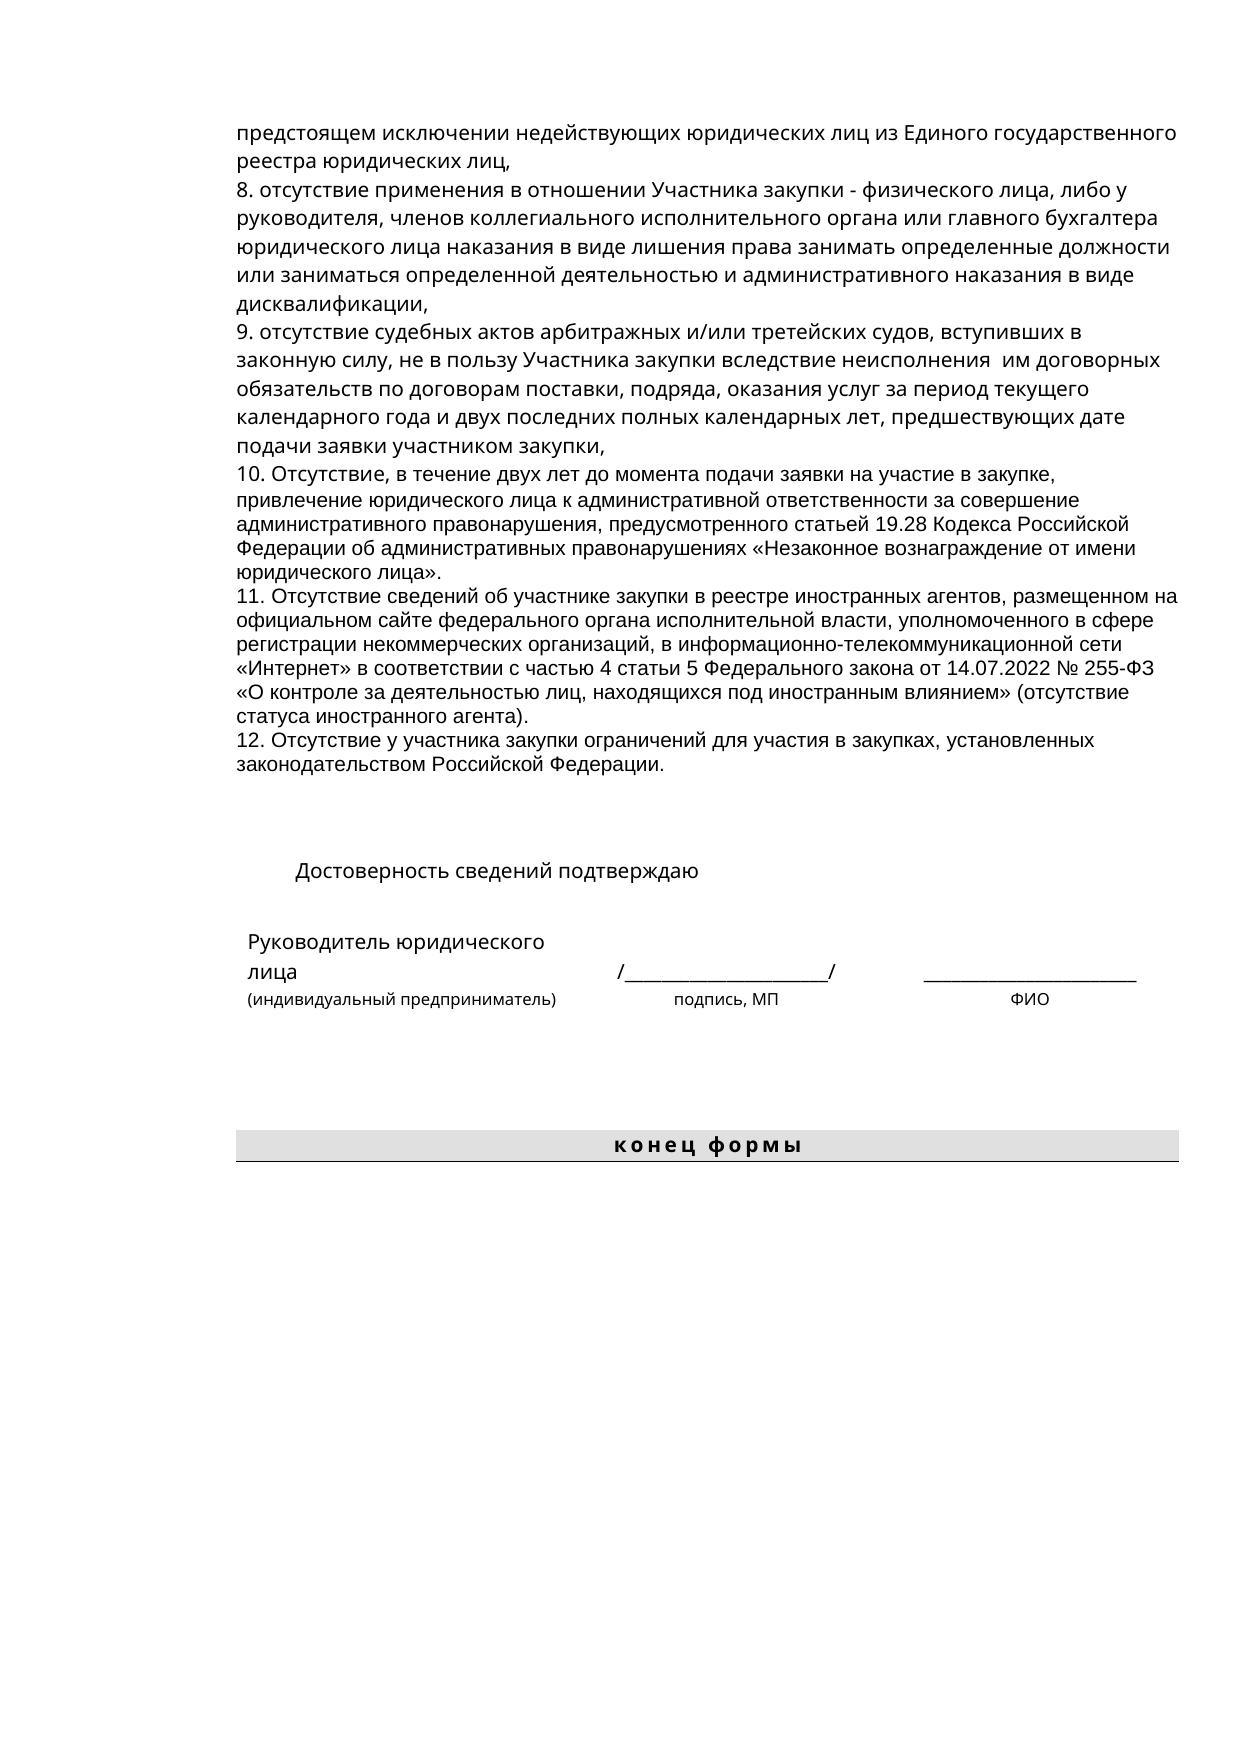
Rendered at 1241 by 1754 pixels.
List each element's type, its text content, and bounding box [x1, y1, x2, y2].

text 12. Отсутствие у участника закупки ограничений для участия в закупках, установленных законодательством Российской Федерации. [236, 727, 1181, 775]
text конец формы [236, 1130, 1179, 1161]
text 11. Отсутствие сведений об участнике закупки в реестре иностранных агентов, размещенном на официальном сайте федерального органа исполнительной власти, уполномоченного в сфере регистрации некоммерческих организаций, в информационно-телекоммуникационной сети «Интернет» в соответствии с частью 4 статьи 5 Федерального закона от 14.07.2022 № 255-ФЗ «О контроле за деятельностью лиц, находящихся под иностранным влиянием» (отсутствие статуса иностранного агента). [236, 584, 1181, 727]
table_header _______________________ [879, 927, 1181, 987]
table_header Руководитель юридического лица [236, 927, 574, 987]
table_cell ФИО [879, 987, 1181, 1011]
table_cell (индивидуальный предприниматель) [236, 987, 574, 1011]
table_header /______________________/ [574, 927, 879, 987]
text 10. Отсутствие, в течение двух лет до момента подачи заявки на участие в закупке, привлечение юридического лица к административной ответственности за совершение административного правонарушения, предусмотренного статьей 19.28 Кодекса Российской Федерации об административных правонарушениях «Незаконное вознаграждение от имени юридического лица». [236, 459, 1181, 584]
text 8. отсутствие применения в отношении Участника закупки - физического лица, либо у руководителя, членов коллегиального исполнительного органа или главного бухгалтера юридического лица наказания в виде лишения права занимать определенные должности или заниматься определенной деятельностью и административного наказания в виде дисквалификации, [236, 175, 1181, 317]
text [236, 118, 1181, 175]
text Достоверность сведений подтверждаю [236, 856, 1181, 884]
text 9. отсутствие судебных актов арбитражных и/или третейских судов, вступивших в законную силу, не в пользу Участника закупки вследствие неисполнения им договорных обязательств по договорам поставки, подряда, оказания услуг за период текущего календарного года и двух последних полных календарных лет, предшествующих дате подачи заявки участником закупки, [236, 317, 1181, 459]
table_cell подпись, МП [574, 987, 879, 1011]
